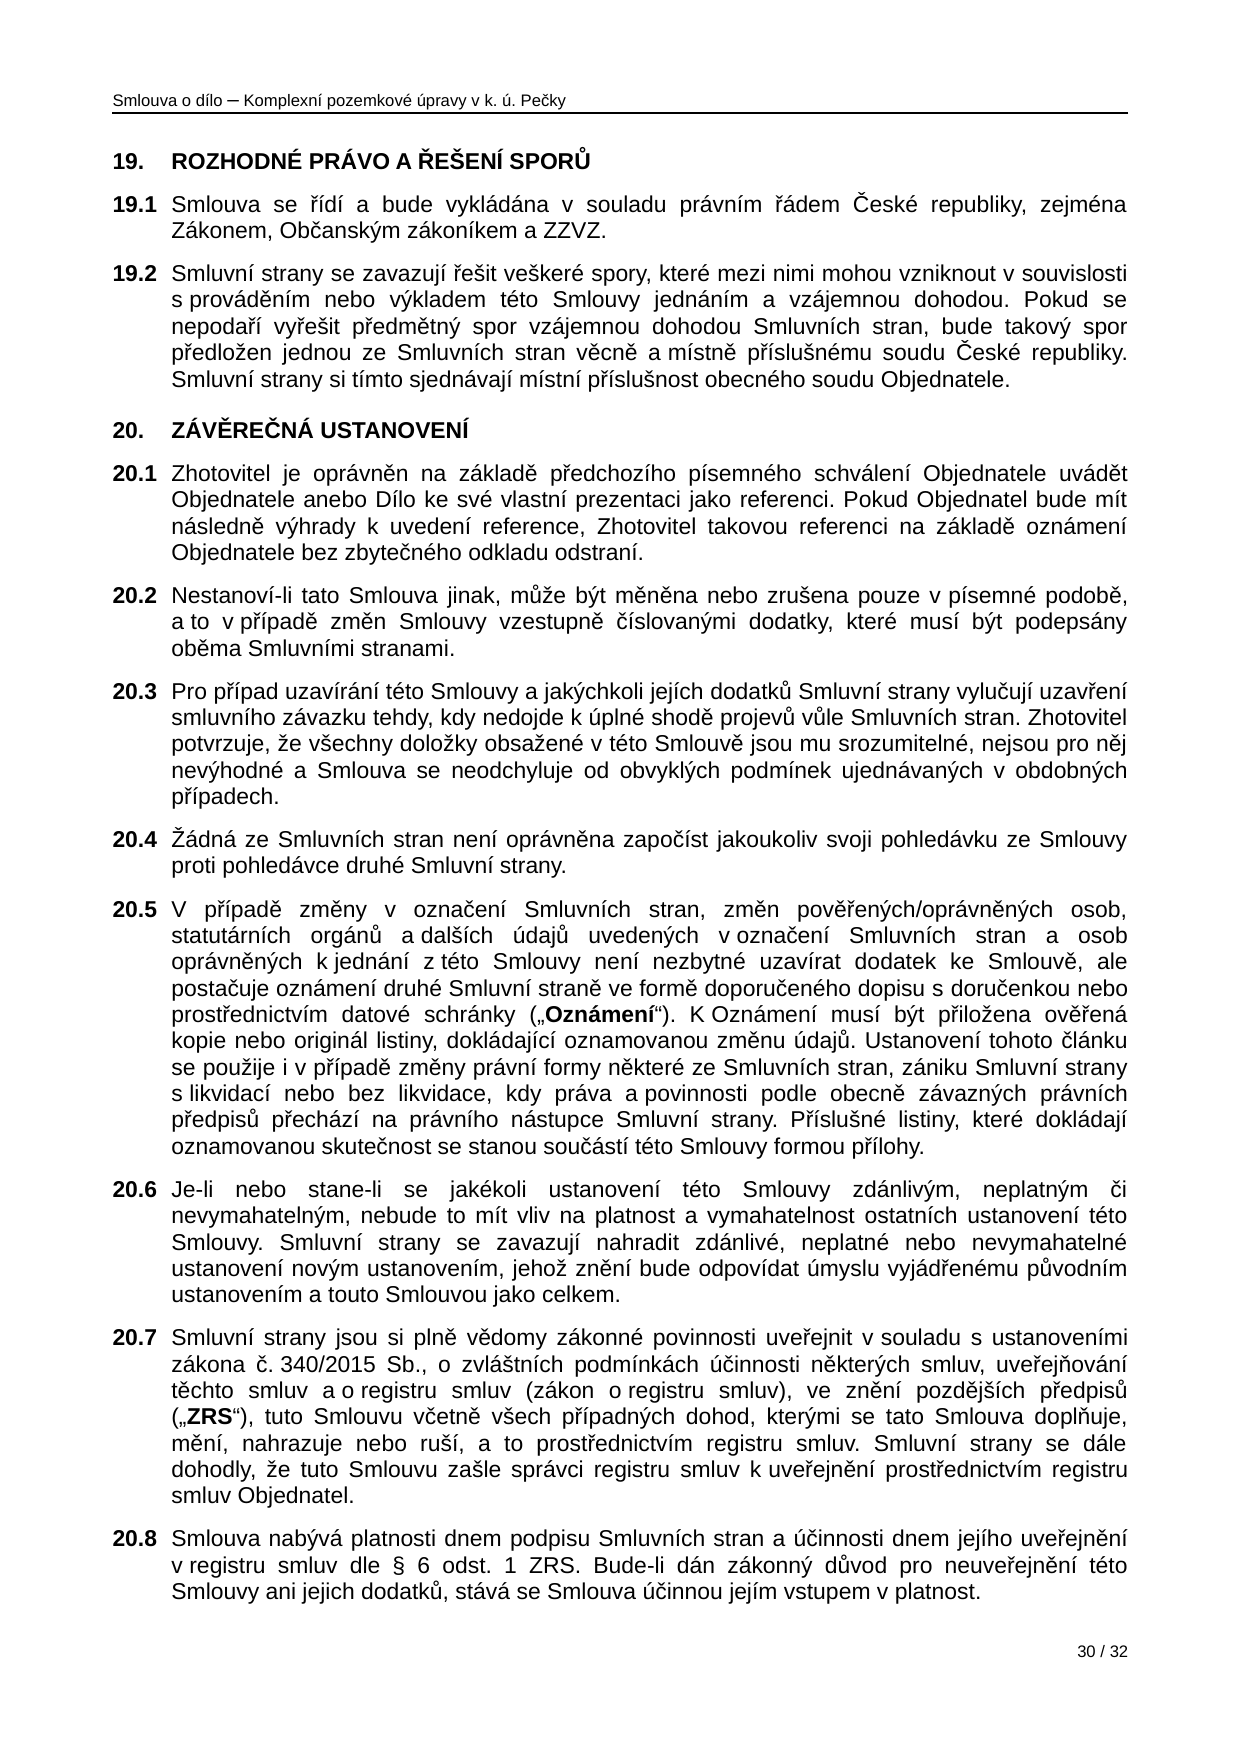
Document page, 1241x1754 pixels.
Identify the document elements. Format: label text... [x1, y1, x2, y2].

text Je-li nebo stane-li se jakékoli ustanovení této Smlouvy zdánlivým, neplatným či nevymahatelným, nebude to mít vliv na platnost a vymahatelnost ostatních ustanovení této Smlouvy. Smluvní strany se zavazují nahradit zdánlivé, neplatné nebo nevymahatelné ustanovení novým ustanovením, jehož znění bude odpovídat úmyslu vyjádřenému původním ustanovením a touto Smlouvou jako celkem. [112, 1176, 1128, 1307]
text Nestanoví-li tato Smlouva jinak, může být měněna nebo zrušena pouze v písemné podobě, a to v případě změn Smlouvy vzestupně číslovanými dodatky, které musí být podepsány oběma Smluvními stranami. [112, 582, 1128, 661]
text V případě změny v označení Smluvních stran, změn pověřených/oprávněných osob, statutárních orgánů a dalších údajů uvedených v označení Smluvních stran a osob oprávněných k jednání z této Smlouvy není nezbytné uzavírat dodatek ke Smlouvě, ale postačuje oznámení druhé Smluvní straně ve formě doporučeného dopisu s doručenkou nebo prostřednictvím datové schránky („Oznámení“). K Oznámení musí být přiložena ověřená kopie nebo originál listiny, dokládající oznamovanou změnu údajů. Ustanovení tohoto článku se použije i v případě změny právní formy některé ze Smluvních stran, zániku Smluvní strany s likvidací nebo bez likvidace, kdy práva a povinnosti podle obecně závazných právních předpisů přechází na právního nástupce Smluvní strany. Příslušné listiny, které dokládají oznamovanou skutečnost se stanou součástí této Smlouvy formou přílohy. [112, 896, 1128, 1159]
text Zhotovitel je oprávněn na základě předchozího písemného schválení Objednatele uvádět Objednatele anebo Dílo ke své vlastní prezentaci jako referenci. Pokud Objednatel bude mít následně výhrady k uvedení reference, Zhotovitel takovou referenci na základě oznámení Objednatele bez zbytečného odkladu odstraní. [112, 460, 1128, 565]
text Smluvní strany se zavazují řešit veškeré spory, které mezi nimi mohou vzniknout v souvislosti s prováděním nebo výkladem této Smlouvy jednáním a vzájemnou dohodou. Pokud se nepodaří vyřešit předmětný spor vzájemnou dohodou Smluvních stran, bude takový spor předložen jednou ze Smluvních stran věcně a místně příslušnému soudu České republiky. Smluvní strany si tímto sjednávají místní příslušnost obecného soudu Objednatele. [112, 260, 1128, 392]
text Smlouva se řídí a bude vykládána v souladu právním řádem České republiky, zejména Zákonem, Občanským zákoníkem a ZZVZ. [112, 191, 1128, 243]
text Závěrečná ustanovení [112, 417, 1128, 443]
text Pro případ uzavírání této Smlouvy a jakýchkoli jejích dodatků Smluvní strany vylučují uzavření smluvního závazku tehdy, kdy nedojde k úplné shodě projevů vůle Smluvních stran. Zhotovitel potvrzuje, že všechny doložky obsažené v této Smlouvě jsou mu srozumitelné, nejsou pro něj nevýhodné a Smlouva se neodchyluje od obvyklých podmínek ujednávaných v obdobných případech. [112, 678, 1128, 809]
text Žádná ze Smluvních stran není oprávněna započíst jakoukoliv svoji pohledávku ze Smlouvy proti pohledávce druhé Smluvní strany. [112, 826, 1128, 879]
text Smluvní strany jsou si plně vědomy zákonné povinnosti uveřejnit v souladu s ustanoveními zákona č. 340/2015 Sb., o zvláštních podmínkách účinnosti některých smluv, uveřejňování těchto smluv a o registru smluv (zákon o registru smluv), ve znění pozdějších předpisů („ZRS“), tuto Smlouvu včetně všech případných dohod, kterými se tato Smlouva doplňuje, mění, nahrazuje nebo ruší, a to prostřednictvím registru smluv. Smluvní strany se dále dohodly, že tuto Smlouvu zašle správci registru smluv k uveřejnění prostřednictvím registru smluv Objednatel. [112, 1324, 1128, 1509]
text Rozhodné právo a řešení sporů [112, 148, 1128, 174]
text Smlouva nabývá platnosti dnem podpisu Smluvních stran a účinnosti dnem jejího uveřejnění v registru smluv dle § 6 odst. 1 ZRS. Bude-li dán zákonný důvod pro neuveřejnění této Smlouvy ani jejich dodatků, stává se Smlouva účinnou jejím vstupem v platnost. [112, 1525, 1128, 1604]
